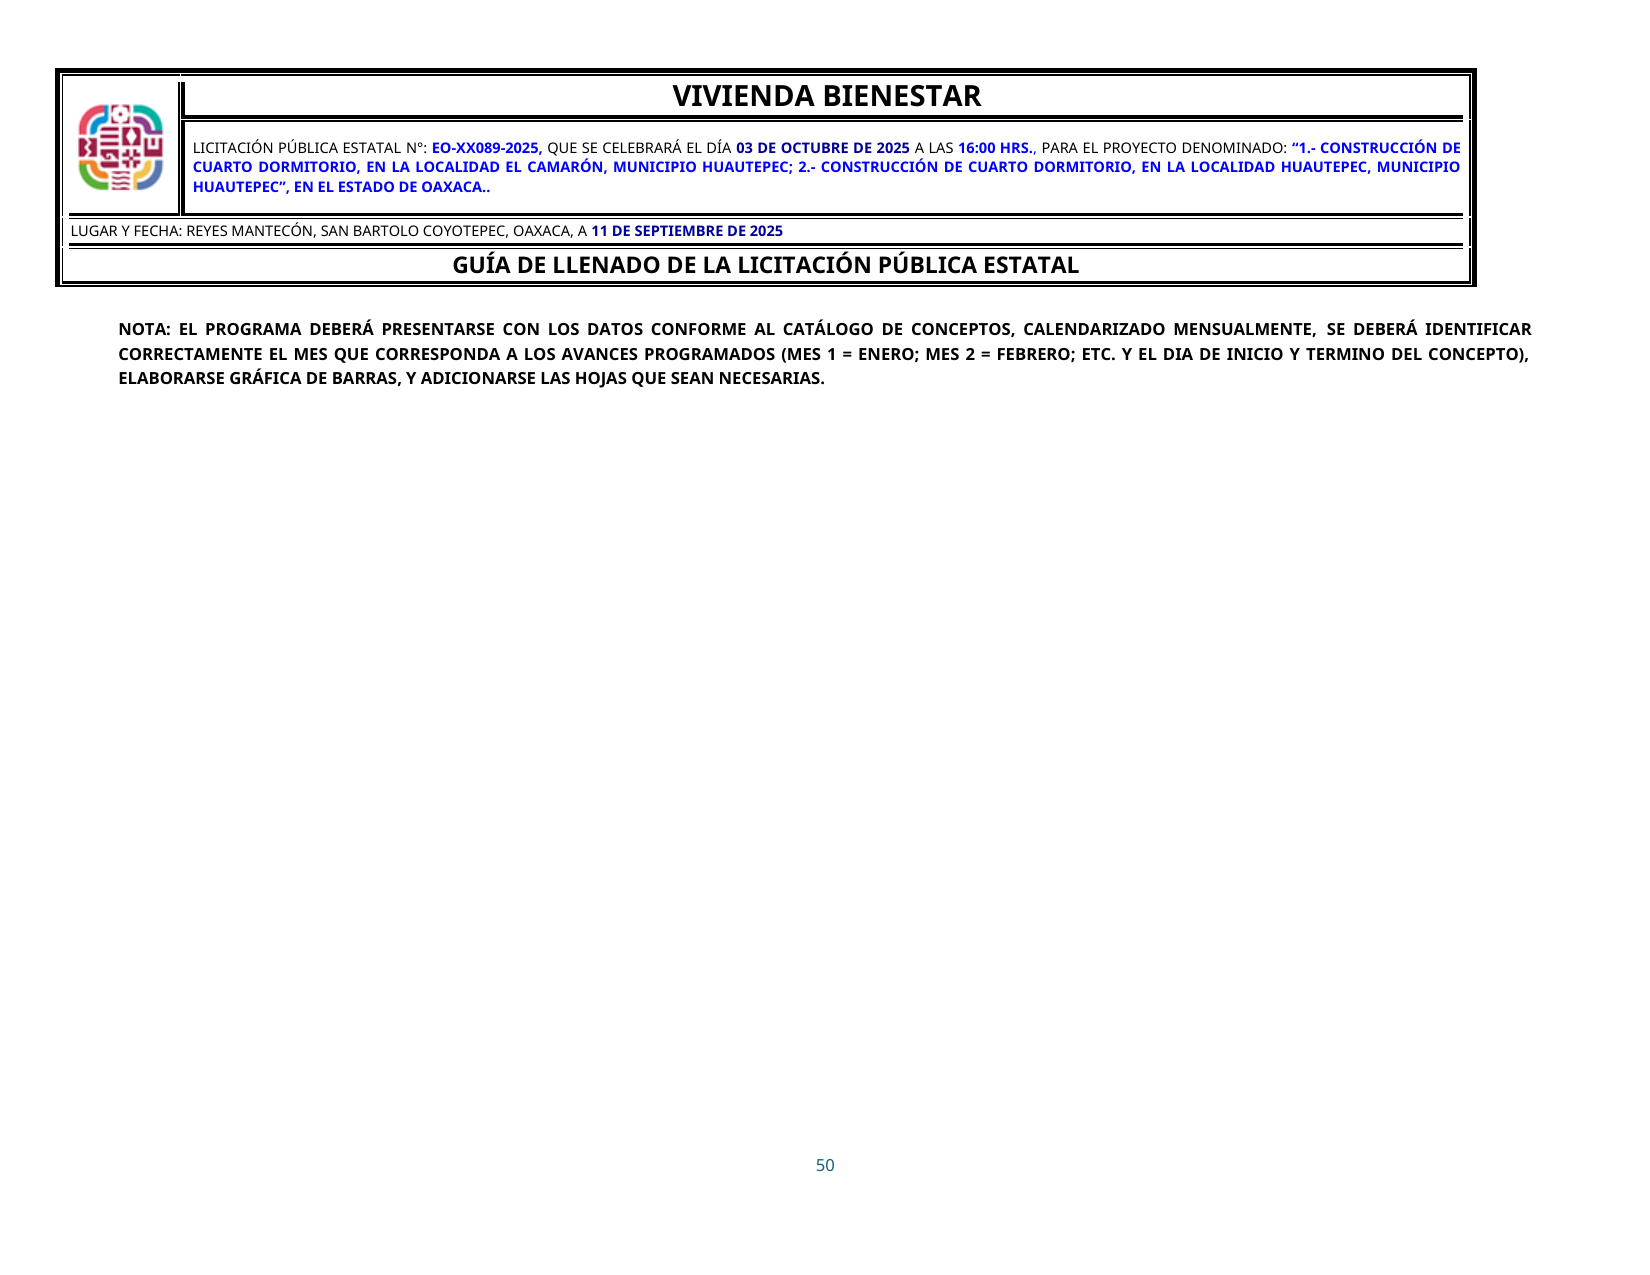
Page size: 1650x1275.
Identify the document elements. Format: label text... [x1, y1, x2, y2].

picture [67, 96, 174, 196]
text NOTA: EL PROGRAMA DEBERÁ PRESENTARSE CON LOS DATOS CONFORME AL CATÁLOGO DE CONCEPTOS, CALENDARIZADO MENSUALMENTE, SE DEBERÁ IDENTIFICAR CORRECTAMENTE EL MES QUE CORRESPONDA A LOS AVANCES PROGRAMADOS (MES 1 = ENERO; MES 2 = FEBRERO; ETC. Y EL DIA DE INICIO Y TERMINO DEL CONCEPTO), ELABORARSE GRÁFICA DE BARRAS, Y ADICIONARSE LAS HOJAS QUE SEAN NECESARIAS. [118, 318, 1532, 390]
